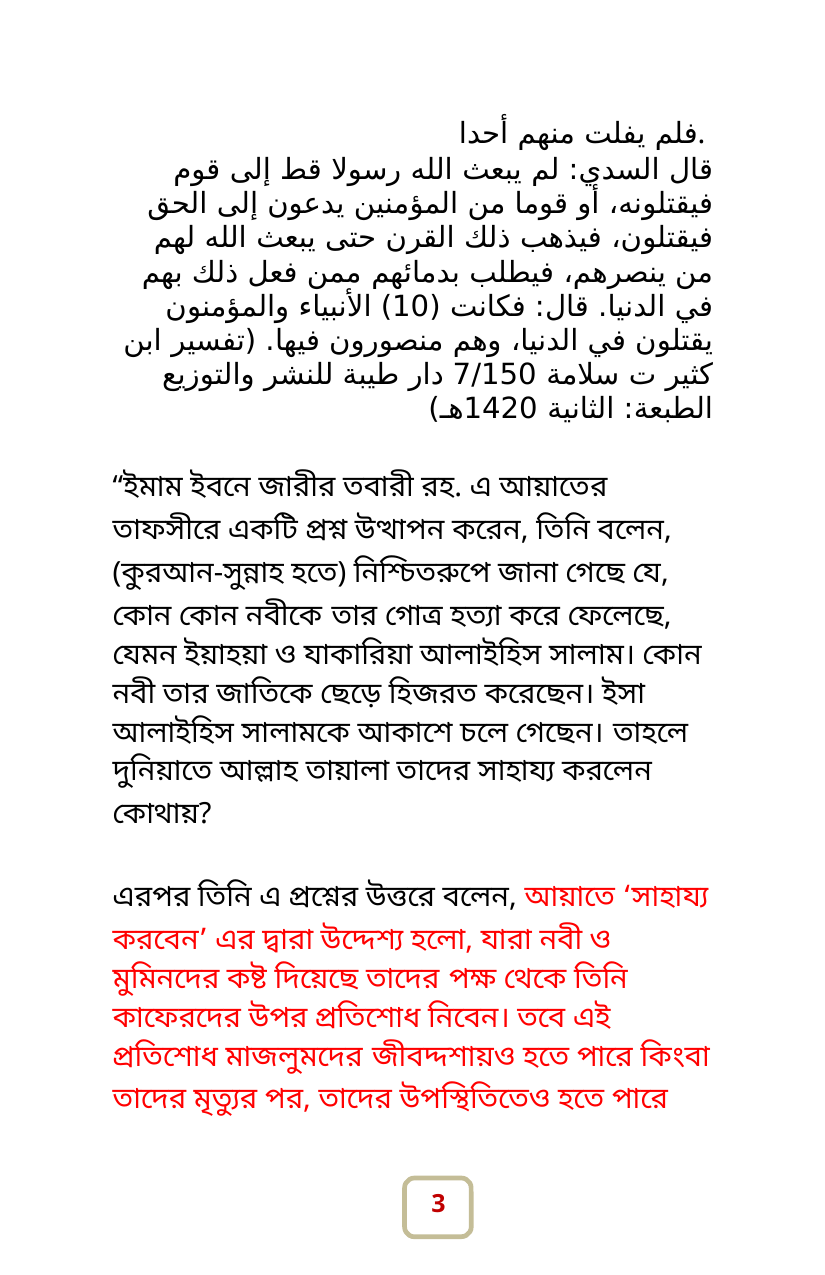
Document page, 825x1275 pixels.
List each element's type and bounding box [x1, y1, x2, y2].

text [112, 426, 712, 1121]
text [112, 112, 712, 426]
